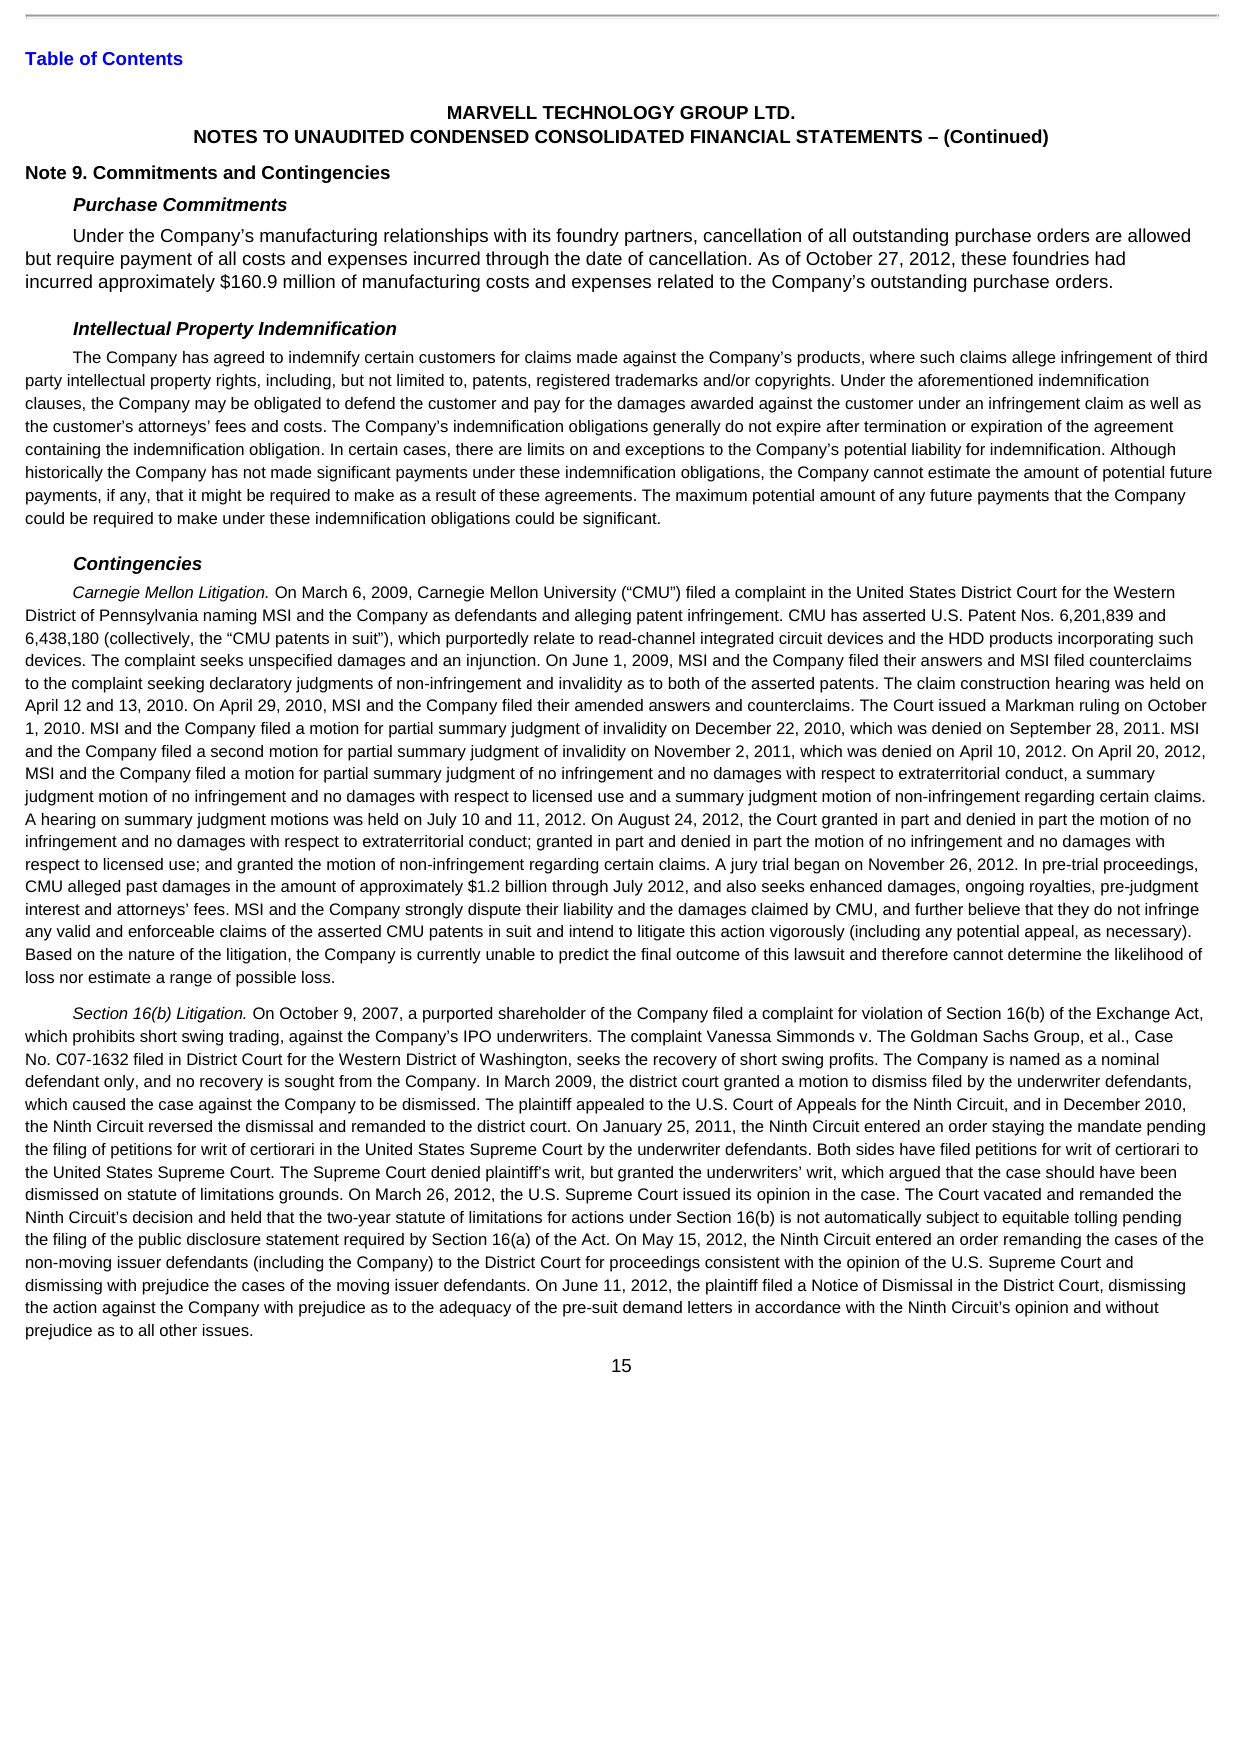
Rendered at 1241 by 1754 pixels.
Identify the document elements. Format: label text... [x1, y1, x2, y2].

text No. C07-1632 filed in District Court for the Western District of Washington, seeks the recovery of short swing profits. The Company is named as a nominal defendant only, and no recovery is sought from the Company. In March 2009, the district court granted a motion to dismiss filed by the underwriter defendants, which caused the case against the Company to be dismissed. The plaintiff appealed to the U.S. Court of Appeals for the Ninth Circuit, and in December 2010, the Ninth Circuit reversed the dismissal and remanded to the district court. On January 25, 2011, the Ninth Circuit entered an order staying the mandate pending the filing of petitions for writ of certiorari in the United States Supreme Court by the underwriter defendants. Both sides have filed petitions for writ of certiorari to the United States Supreme Court. The Supreme Court denied plaintiff’s writ, but granted the underwriters’ writ, which argued that the case should have been dismissed on statute of limitations grounds. On March 26, 2012, the U.S. Supreme Court issued its opinion in the case. The Court vacated and remanded the Ninth Circuit’s decision and held that the two-year statute of limitations for actions under Section 16(b) is not automatically subject to equitable tolling pending the filing of the public disclosure statement required by Section 16(a) of the Act. On May 15, 2012, the Ninth Circuit entered an order remanding the cases of the non-moving issuer defendants (including the Company) to the District Court for proceedings consistent with the opinion of the U.S. Supreme Court and dismissing with prejudice the cases of the moving issuer defendants. On June 11, 2012, the plaintiff filed a Notice of Dismissal in the District Court, dismissing the action against the Company with prejudice as to the adequacy of the pre-suit demand letters in accordance with the Ninth Circuit’s opinion and without prejudice as to all other issues. [25, 1049, 1209, 1340]
text Section 16(b) Litigation. On October 9, 2007, a purported shareholder of the Company filed a complaint for violation of Section 16(b) of the Exchange Act, which prohibits short swing trading, against the Company’s IPO underwriters. The complaint Vanessa Simmonds v. The Goldman Sachs Group, et al., Case [25, 1004, 1215, 1046]
text The Company has agreed to indemnify certain customers for claims made against the Company’s products, where such claims allege infringement of third party intellectual property rights, including, but not limited to, patents, registered trademarks and/or copyrights. Under the aforementioned indemnification clauses, the Company may be obligated to defend the customer and pay for the damages awarded against the customer under an infringement claim as well as the customer’s attorneys’ fees and costs. The Company’s indemnification obligations generally do not expire after termination or expiration of the agreement containing the indemnification obligation. In certain cases, there are limits on and exceptions to the Company’s potential liability for indemnification. Although historically the Company has not made significant payments under these indemnification obligations, the Company cannot estimate the amount of potential future payments, if any, that it might be required to make as a result of these agreements. The maximum potential amount of any future payments that the Company could be required to make under these indemnification obligations could be significant. [25, 348, 1213, 528]
text MARVELL TECHNOLOGY GROUP LTD. [25, 102, 1217, 123]
text Carnegie Mellon Litigation. On March 6, 2009, Carnegie Mellon University (“CMU”) filed a complaint in the United States District Court for the Western District of Pennsylvania naming MSI and the Company as defendants and alleging patent infringement. CMU has asserted U.S. Patent Nos. 6,201,839 and 6,438,180 (collectively, the “CMU patents in suit”), which purportedly relate to read-channel integrated circuit devices and the HDD products incorporating such devices. The complaint seeks unspecified damages and an injunction. On June 1, 2009, MSI and the Company filed their answers and MSI filed counterclaims to the complaint seeking declaratory judgments of non-infringement and invalidity as to both of the asserted patents. The claim construction hearing was held on April 12 and 13, 2010. On April 29, 2010, MSI and the Company filed their amended answers and counterclaims. The Court issued a Markman ruling on October 1, 2010. MSI and the Company filed a motion for partial summary judgment of invalidity on December 22, 2010, which was denied on September 28, 2011. MSI and the Company filed a second motion for partial summary judgment of invalidity on November 2, 2011, which was denied on April 10, 2012. On April 20, 2012, MSI and the Company filed a motion for partial summary judgment of no infringement and no damages with respect to extraterritorial conduct, a summary judgment motion of no infringement and no damages with respect to licensed use and a summary judgment motion of non-infringement regarding certain claims. A hearing on summary judgment motions was held on July 10 and 11, 2012. On August 24, 2012, the Court granted in part and denied in part the motion of no infringement and no damages with respect to extraterritorial conduct; granted in part and denied in part the motion of no infringement and no damages with respect to licensed use; and granted the motion of non-infringement regarding certain claims. A jury trial began on November 26, 2012. In pre-trial proceedings, CMU alleged past damages in the amount of approximately $1.2 billion through July 2012, and also seeks enhanced damages, ongoing royalties, pre-judgment interest and attorneys’ fees. MSI and the Company strongly dispute their liability and the damages claimed by CMU, and further believe that they do not infringe any valid and enforceable claims of the asserted CMU patents in suit and intend to litigate this action vigorously (including any potential appeal, as necessary). Based on the nature of the litigation, the Company is currently unable to predict the final outcome of this lawsuit and therefore cannot determine the likelihood of loss nor estimate a range of possible loss. [25, 583, 1209, 987]
text Note 9. Commitments and Contingencies [25, 162, 1215, 184]
text Intellectual Property Indemnification [73, 317, 1215, 339]
text Under the Company’s manufacturing relationships with its foundry partners, cancellation of all outstanding purchase orders are allowed but require payment of all costs and expenses incurred through the date of cancellation. As of October 27, 2012, these foundries had incurred approximately $160.9 million of manufacturing costs and expenses related to the Company’s outstanding purchase orders. [25, 224, 1197, 293]
text NOTES TO UNAUDITED CONDENSED CONSOLIDATED FINANCIAL STATEMENTS – (Continued) [25, 125, 1217, 147]
text Purchase Commitments [73, 194, 1215, 215]
text 15 [25, 1355, 1217, 1376]
text Table of Contents [25, 48, 1215, 69]
text Contingencies [73, 552, 1215, 574]
picture [23, 14, 1220, 21]
